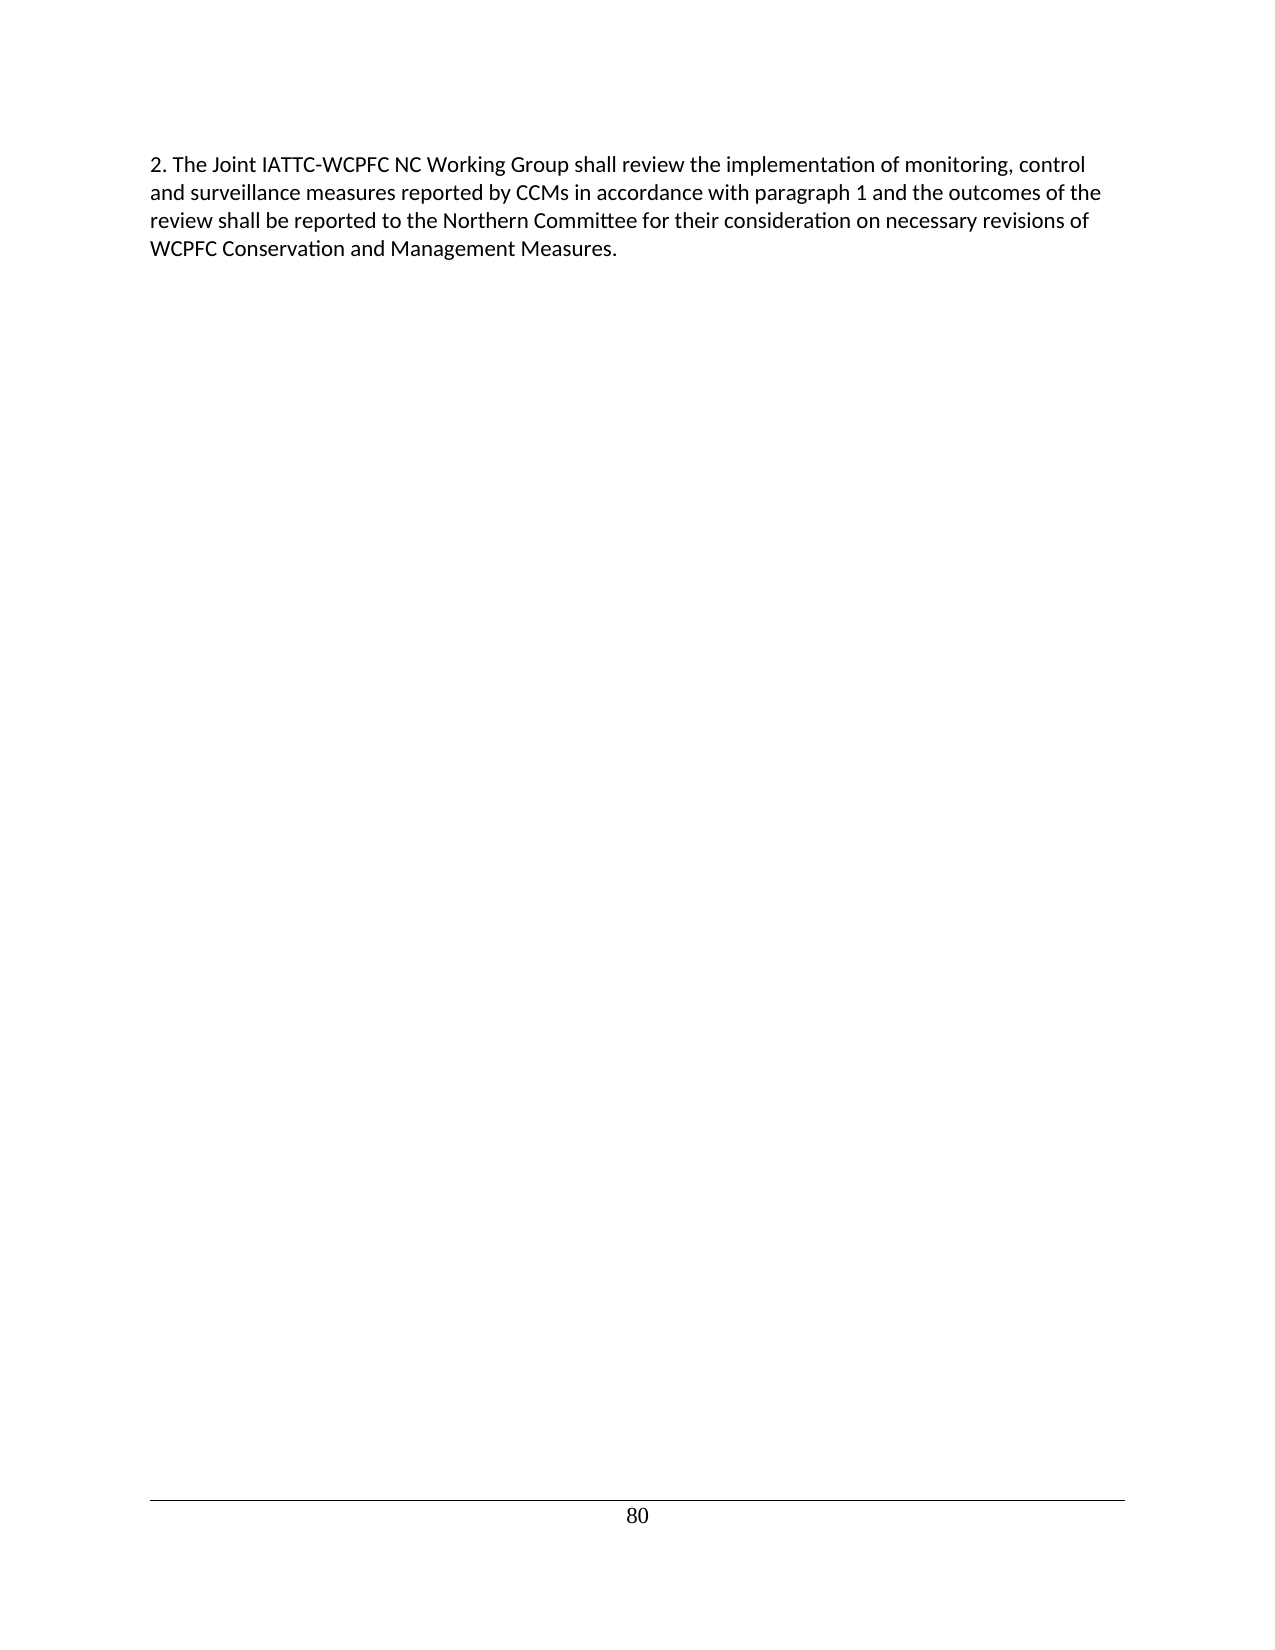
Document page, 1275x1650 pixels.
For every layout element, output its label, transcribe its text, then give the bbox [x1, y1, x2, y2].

text 2. The Joint IATTC-WCPFC NC Working Group shall review the implementation of monitoring, control and surveillance measures reported by CCMs in accordance with paragraph 1 and the outcomes of the review shall be reported to the Northern Committee for their consideration on necessary revisions of WCPFC Conservation and Management Measures. [150, 150, 1125, 262]
